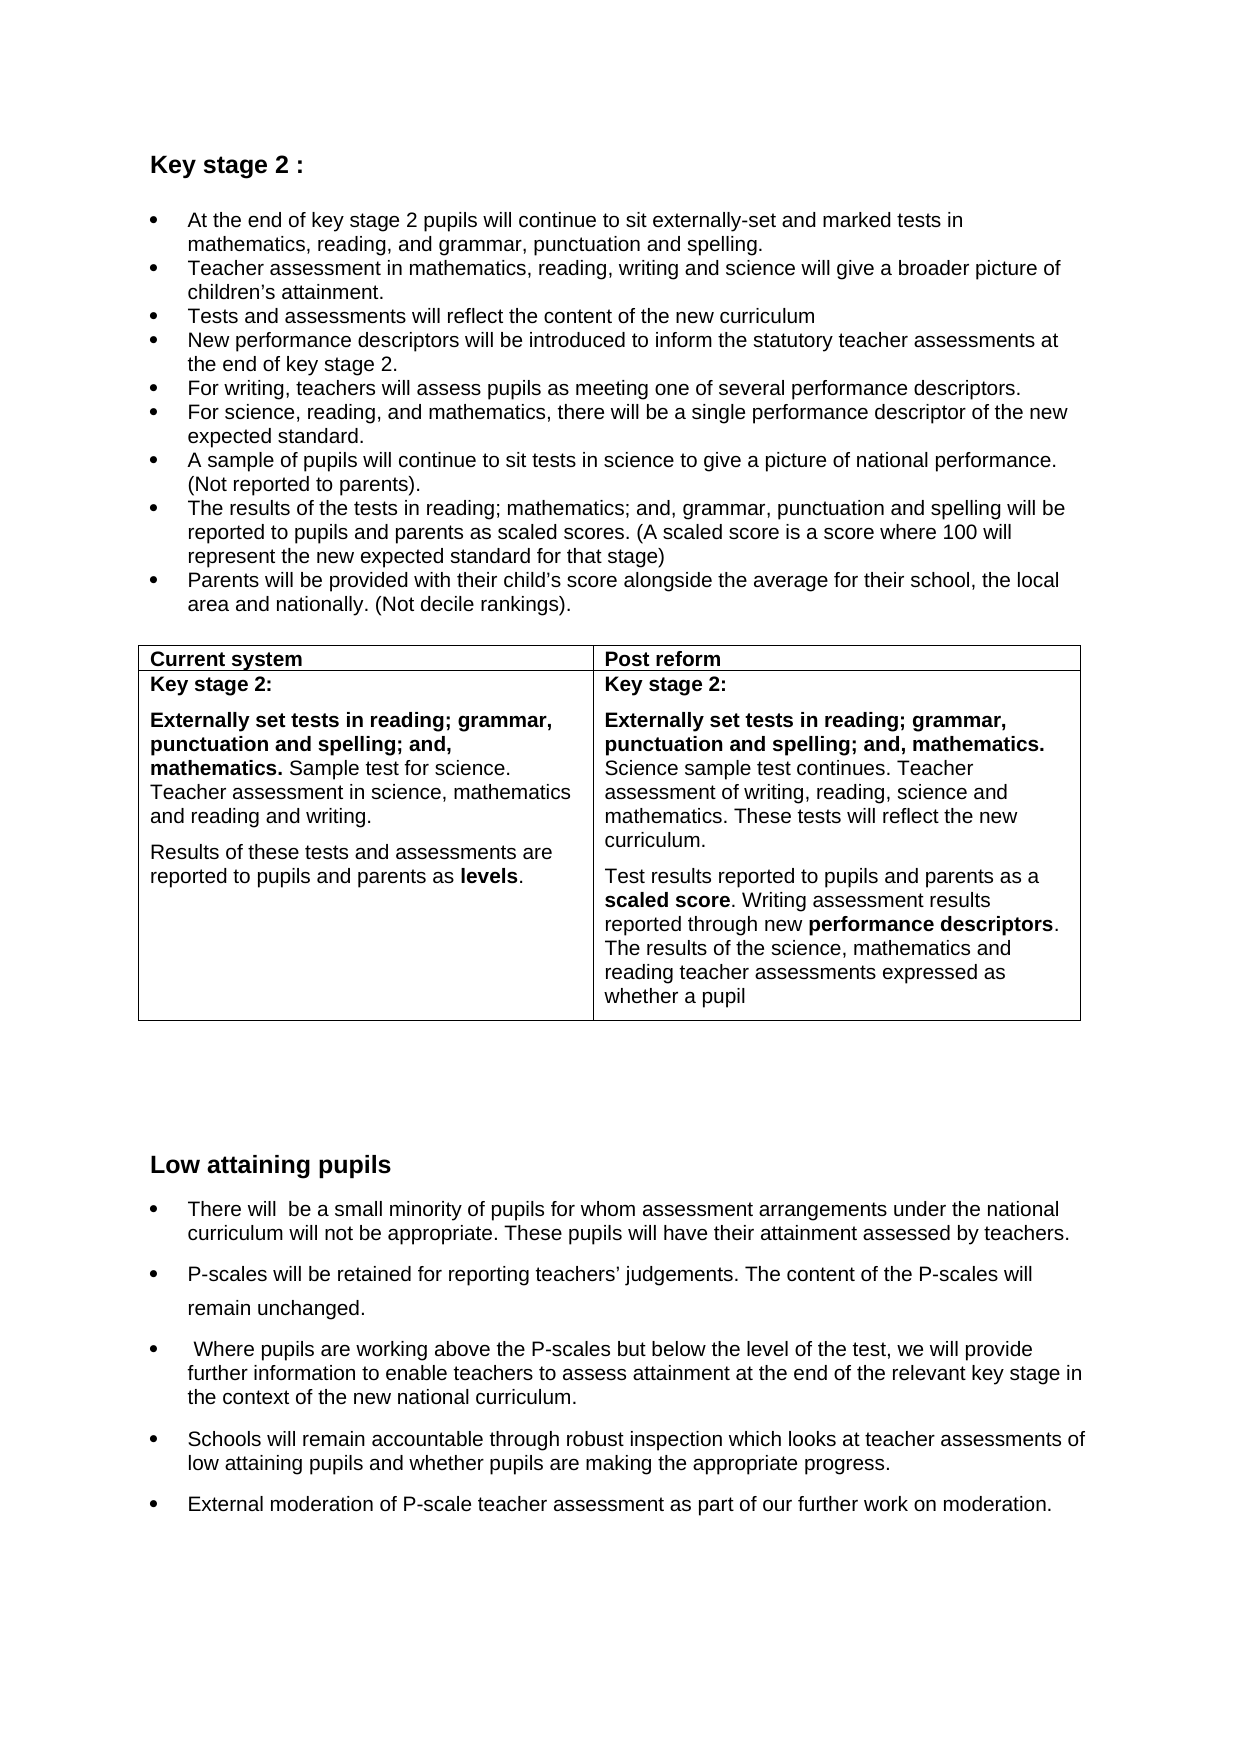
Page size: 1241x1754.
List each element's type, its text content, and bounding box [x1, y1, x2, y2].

list For science, reading, and mathematics, there will be a single performance descriptor of the new expected standard. [150, 400, 1090, 448]
list External moderation of P-scale teacher assessment as part of our further work on moderation. [150, 1492, 1090, 1516]
list P-scales will be retained for reporting teachers’ judgements. The content of the P-scales will remain unchanged. [150, 1262, 1090, 1319]
list Teacher assessment in mathematics, reading, writing and science will give a broader picture of children’s attainment. [150, 256, 1090, 304]
table_cell Key stage 2: Externally set tests in reading; grammar, punctuation and spelling; and, mathematics. Sample test for science. Teacher assessment in science, mathematics and reading and writing. Results of these tests and assessments are reported to pupils and parents as levels. [139, 671, 593, 1020]
list The results of the tests in reading; mathematics; and, grammar, punctuation and spelling will be reported to pupils and parents as scaled scores. (A scaled score is a score where 100 will represent the new expected standard for that stage) [150, 496, 1090, 568]
text Key stage 2 : [150, 150, 1090, 179]
list For writing, teachers will assess pupils as meeting one of several performance descriptors. [150, 376, 1090, 400]
list New performance descriptors will be introduced to inform the statutory teacher assessments at the end of key stage 2. [150, 328, 1090, 376]
list A sample of pupils will continue to sit tests in science to give a picture of national performance. (Not reported to parents). [150, 448, 1090, 496]
table_header Current system [139, 646, 593, 670]
list There will be a small minority of pupils for whom assessment arrangements under the national curriculum will not be appropriate. These pupils will have their attainment assessed by teachers. [150, 1196, 1090, 1244]
list Schools will remain accountable through robust inspection which looks at teacher assessments of low attaining pupils and whether pupils are making the appropriate progress. [150, 1426, 1090, 1474]
table_cell Key stage 2: Externally set tests in reading; grammar, punctuation and spelling; and, mathematics. Science sample test continues. Teacher assessment of writing, reading, science and mathematics. These tests will reflect the new curriculum. Test results reported to pupils and parents as a scaled score. Writing assessment results reported through new performance descriptors. The results of the science, mathematics and reading teacher assessments expressed as whether a pupil [594, 671, 1080, 1020]
list Tests and assessments will reflect the content of the new curriculum [150, 304, 1090, 328]
list Where pupils are working above the P-scales but below the level of the test, we will provide further information to enable teachers to assess attainment at the end of the relevant key stage in the context of the new national curriculum. [150, 1337, 1090, 1409]
list At the end of key stage 2 pupils will continue to sit externally-set and marked tests in mathematics, reading, and grammar, punctuation and spelling. [150, 208, 1090, 256]
list Parents will be provided with their child’s score alongside the average for their school, the local area and nationally. (Not decile rankings). [150, 568, 1090, 616]
text Low attaining pupils [150, 1150, 1090, 1179]
table_header Post reform [594, 646, 1080, 670]
